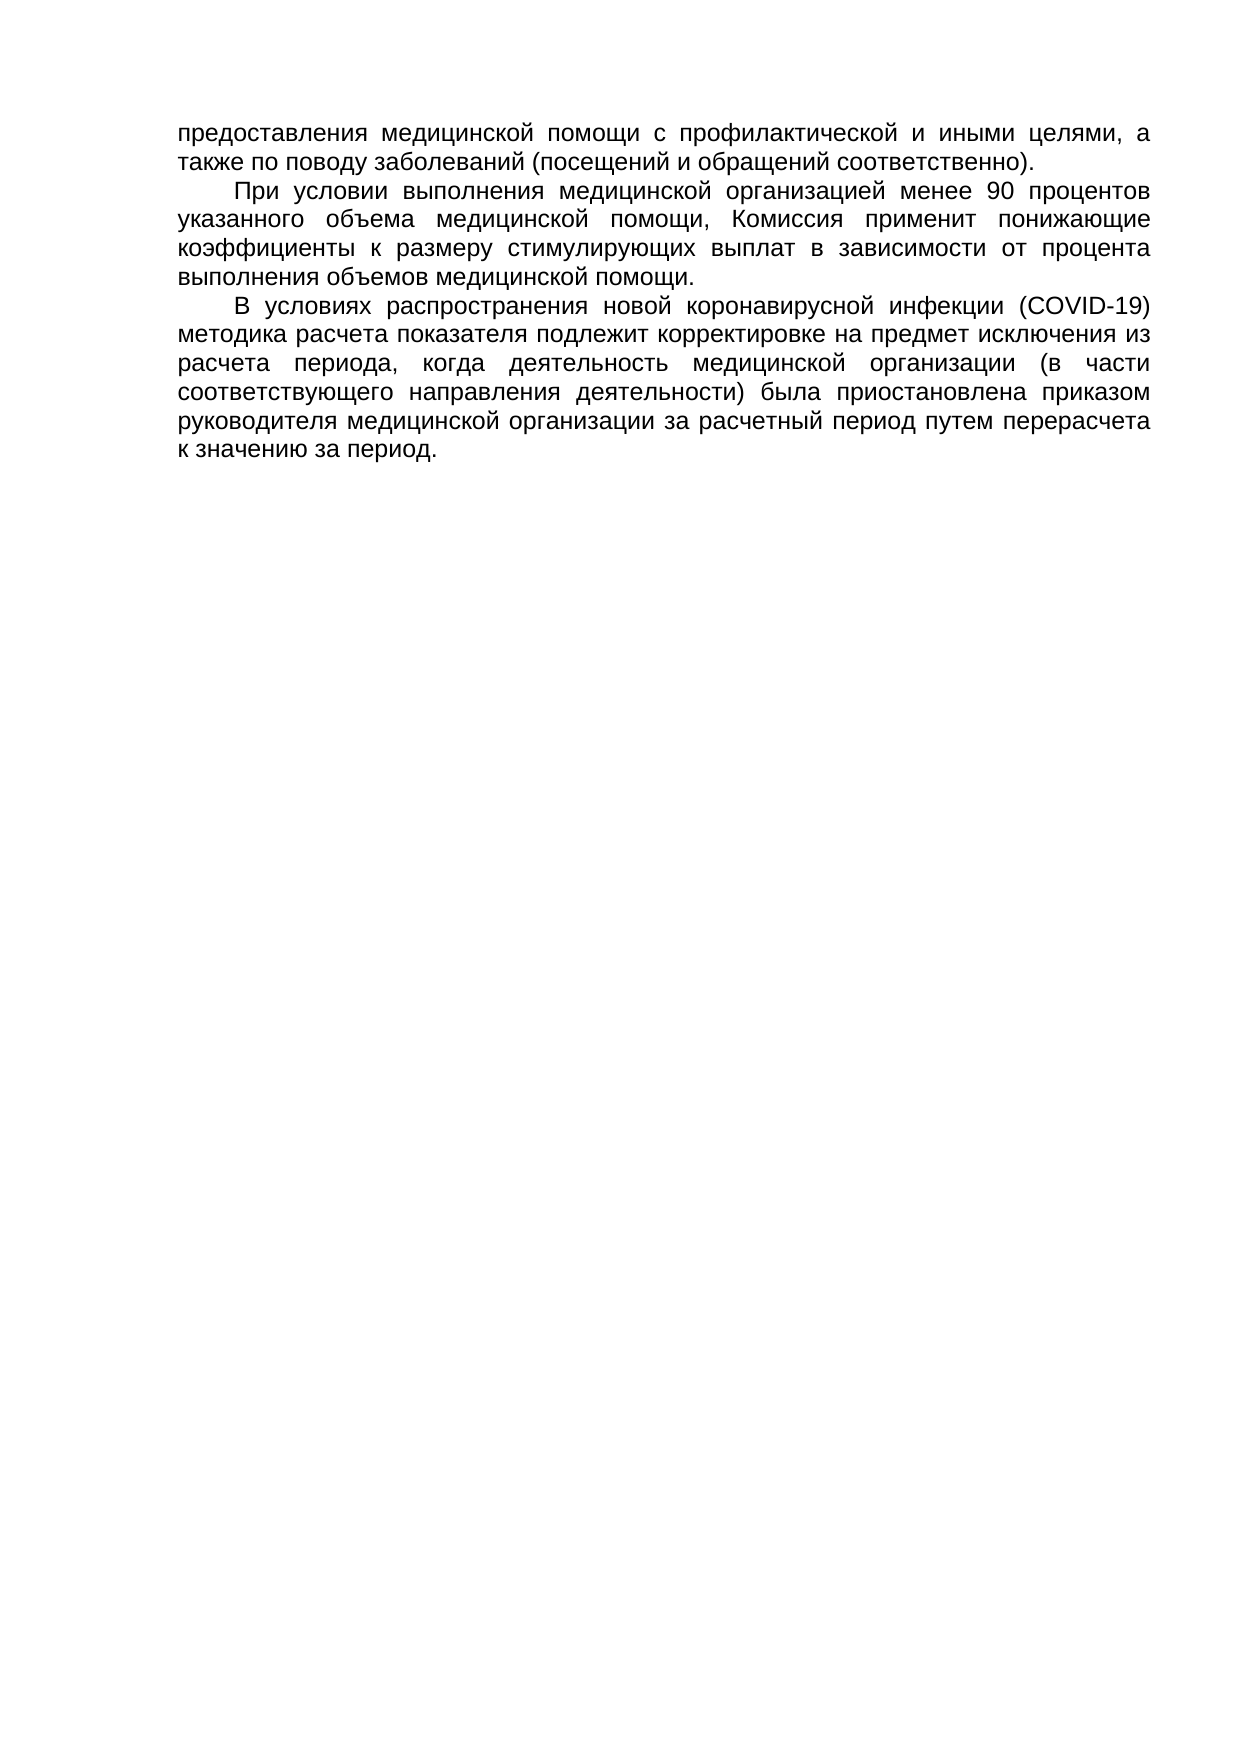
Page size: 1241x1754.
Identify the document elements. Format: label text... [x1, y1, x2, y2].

text При условии выполнения медицинской организацией менее 90 процентов указанного объема медицинской помощи, Комиссия применит понижающие коэффициенты к размеру стимулирующих выплат в зависимости от процента выполнения объемов медицинской помощи. [177, 176, 1152, 291]
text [177, 118, 1152, 176]
text В условиях распространения новой коронавирусной инфекции (COVID-19) методика расчета показателя подлежит корректировке на предмет исключения из расчета периода, когда деятельность медицинской организации (в части соответствующего направления деятельности) была приостановлена приказом руководителя медицинской организации за расчетный период путем перерасчета к значению за период. [177, 291, 1152, 463]
